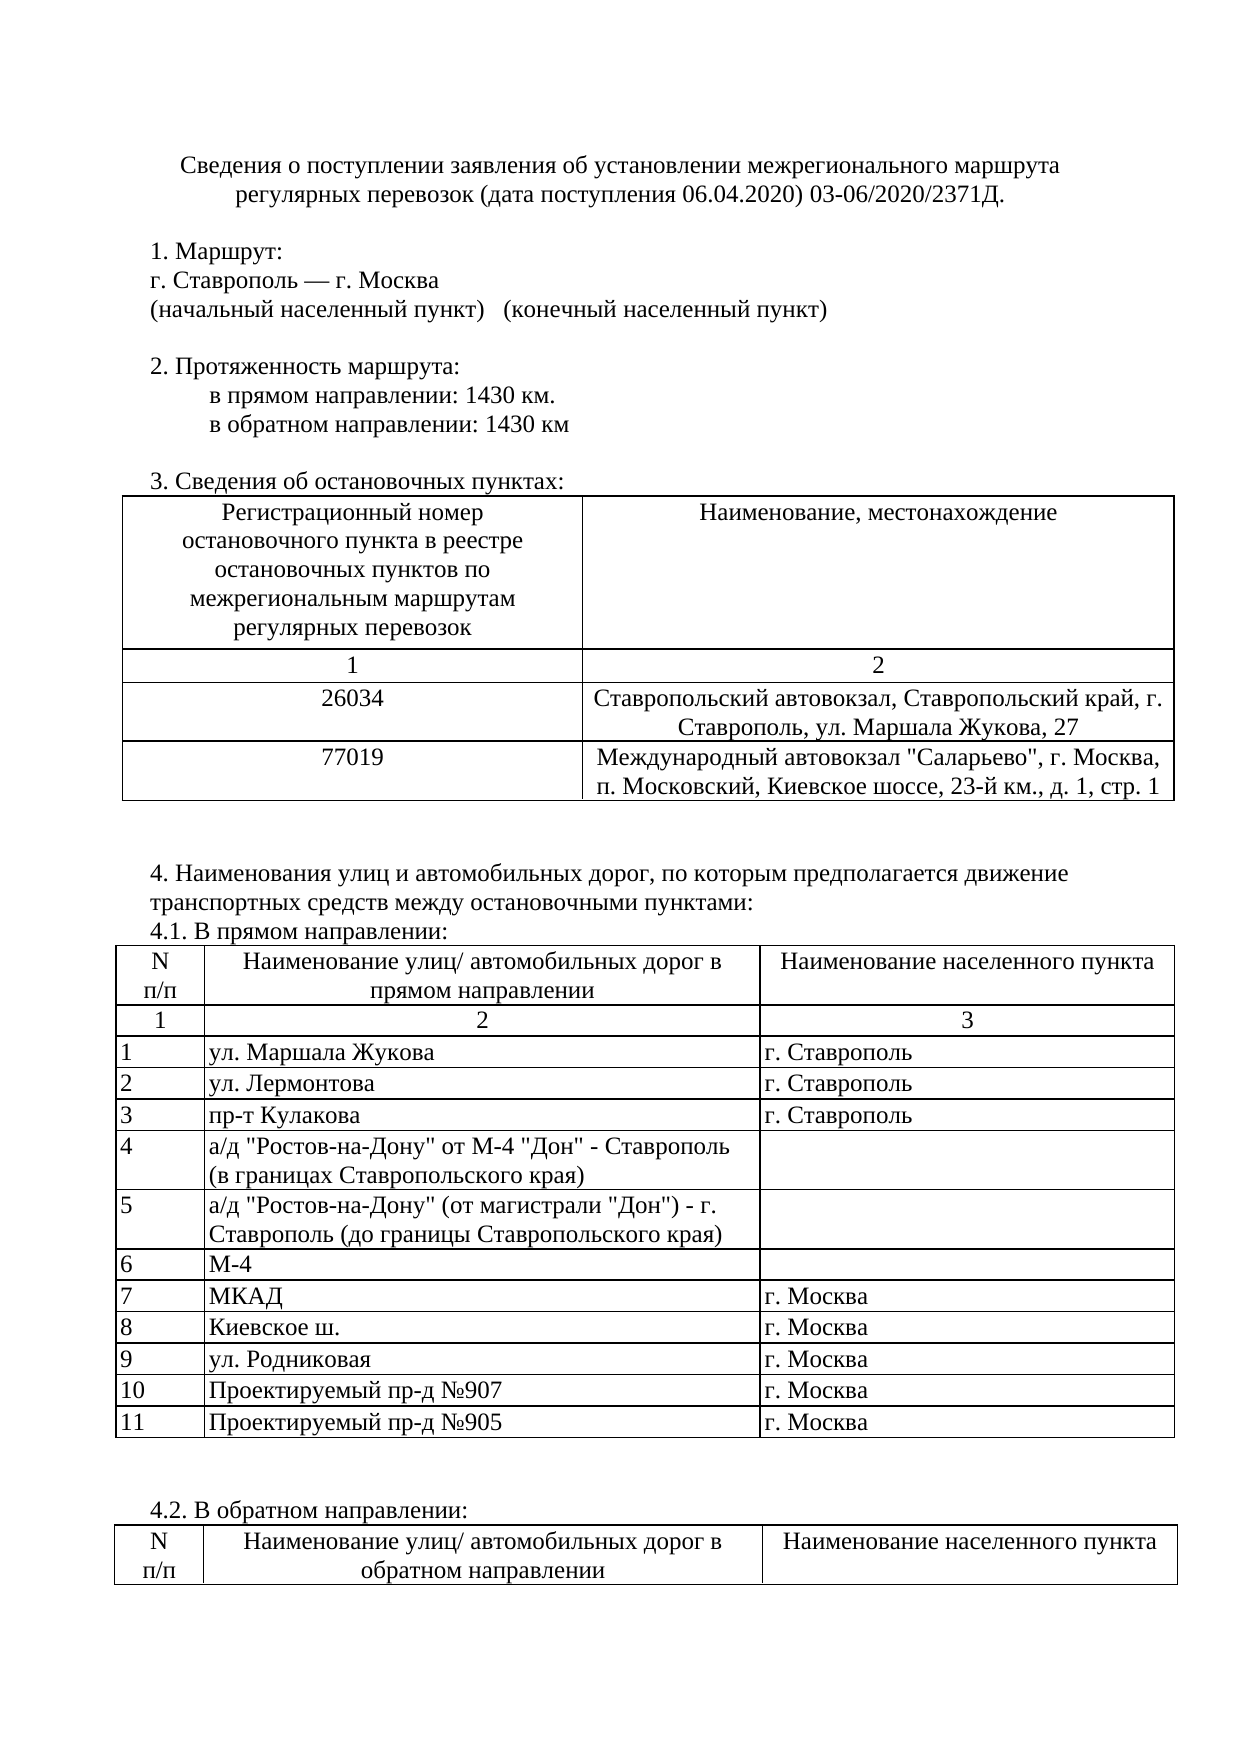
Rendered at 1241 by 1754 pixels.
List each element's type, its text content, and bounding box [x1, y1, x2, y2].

table_cell 7 [117, 1281, 204, 1311]
table_cell 3 [117, 1100, 204, 1130]
table_cell 8 [117, 1312, 204, 1342]
table_cell 77019 [123, 742, 582, 799]
text 2. Протяженность маршрута: [150, 351, 1090, 380]
table_header N п/п [117, 946, 204, 1004]
text 1. Маршрут: [150, 236, 1090, 265]
text 4.1. В прямом направлении: [150, 916, 1090, 945]
table_cell [761, 1250, 1174, 1279]
table_cell пр-т Кулакова [205, 1100, 759, 1130]
table_cell г. Москва [761, 1375, 1174, 1405]
table_cell а/д "Ростов-на-Дону" от М-4 "Дон" - Ставрополь (в границах Ставропольского края) [205, 1131, 759, 1189]
table_header Наименование, местонахождение [583, 497, 1173, 648]
table_cell 4 [117, 1131, 204, 1189]
table_cell ул. Лермонтова [205, 1068, 759, 1098]
table_cell 11 [117, 1407, 204, 1437]
table_cell [761, 1190, 1174, 1248]
text 4. Наименования улиц и автомобильных дорог, по которым предполагается движение транспортных средств между остановочными пунктами: [150, 858, 1090, 916]
table_cell а/д "Ростов-на-Дону" (от магистрали "Дон") - г. Ставрополь (до границы Ставропольского края) [205, 1190, 759, 1248]
table_cell 10 [117, 1375, 204, 1405]
table_cell 2 [583, 650, 1173, 681]
table_cell 9 [117, 1344, 204, 1374]
table_cell ул. Родниковая [205, 1344, 759, 1374]
table_cell Проектируемый пр-д №905 [205, 1407, 759, 1437]
table_cell 5 [117, 1190, 204, 1248]
table_cell 6 [117, 1250, 204, 1279]
table_cell М-4 [205, 1250, 759, 1279]
table_cell Международный автовокзал "Саларьево", г. Москва, п. Московский, Киевское шоссе, 23-й км., д. 1, стр. 1 [583, 742, 1173, 799]
table_header Наименование улиц/ автомобильных дорог в обратном направлении [204, 1526, 762, 1583]
table_cell г. Ставрополь [761, 1068, 1174, 1098]
table_cell г. Москва [761, 1344, 1174, 1374]
table_cell г. Ставрополь [761, 1100, 1174, 1130]
table_header N п/п [115, 1526, 203, 1583]
table_cell Проектируемый пр-д №907 [205, 1375, 759, 1405]
text в обратном направлении: 1430 км [150, 409, 1090, 437]
table_header Регистрационный номер остановочного пункта в реестре остановочных пунктов по межрегиональным маршрутам регулярных перевозок [123, 497, 582, 648]
table_cell 3 [761, 1006, 1174, 1035]
table_cell 26034 [123, 683, 582, 740]
table_cell г. Москва [761, 1281, 1174, 1311]
table_header Наименование улиц/ автомобильных дорог в прямом направлении [205, 946, 759, 1004]
text Сведения о поступлении заявления об установлении межрегионального маршрута регулярных перевозок (дата поступления 06.04.2020) 03-06/2020/2371Д. [150, 150, 1090, 207]
table_header Наименование населенного пункта [761, 946, 1174, 1004]
table_cell Ставропольский автовокзал, Ставропольский край, г. Ставрополь, ул. Маршала Жукова, 27 [583, 683, 1173, 740]
text 4.2. В обратном направлении: [150, 1496, 1090, 1524]
table_cell 1 [117, 1037, 204, 1067]
table_cell 1 [117, 1006, 204, 1035]
text (начальный населенный пункт) (конечный населенный пункт) [150, 294, 1090, 322]
table_cell [761, 1131, 1174, 1189]
table_cell 2 [117, 1068, 204, 1098]
table_header Наименование населенного пункта [763, 1526, 1177, 1583]
table_cell г. Ставрополь [761, 1037, 1174, 1067]
table_cell МКАД [205, 1281, 759, 1311]
table_cell Киевское ш. [205, 1312, 759, 1342]
table_cell г. Москва [761, 1407, 1174, 1437]
text в прямом направлении: 1430 км. [150, 380, 1090, 409]
table_cell ул. Маршала Жукова [205, 1037, 759, 1067]
text 3. Сведения об остановочных пунктах: [150, 466, 1090, 495]
table_cell 1 [123, 650, 582, 681]
table_cell 2 [205, 1006, 759, 1035]
text г. Ставрополь — г. Москва [150, 265, 1090, 294]
table_cell г. Москва [761, 1312, 1174, 1342]
